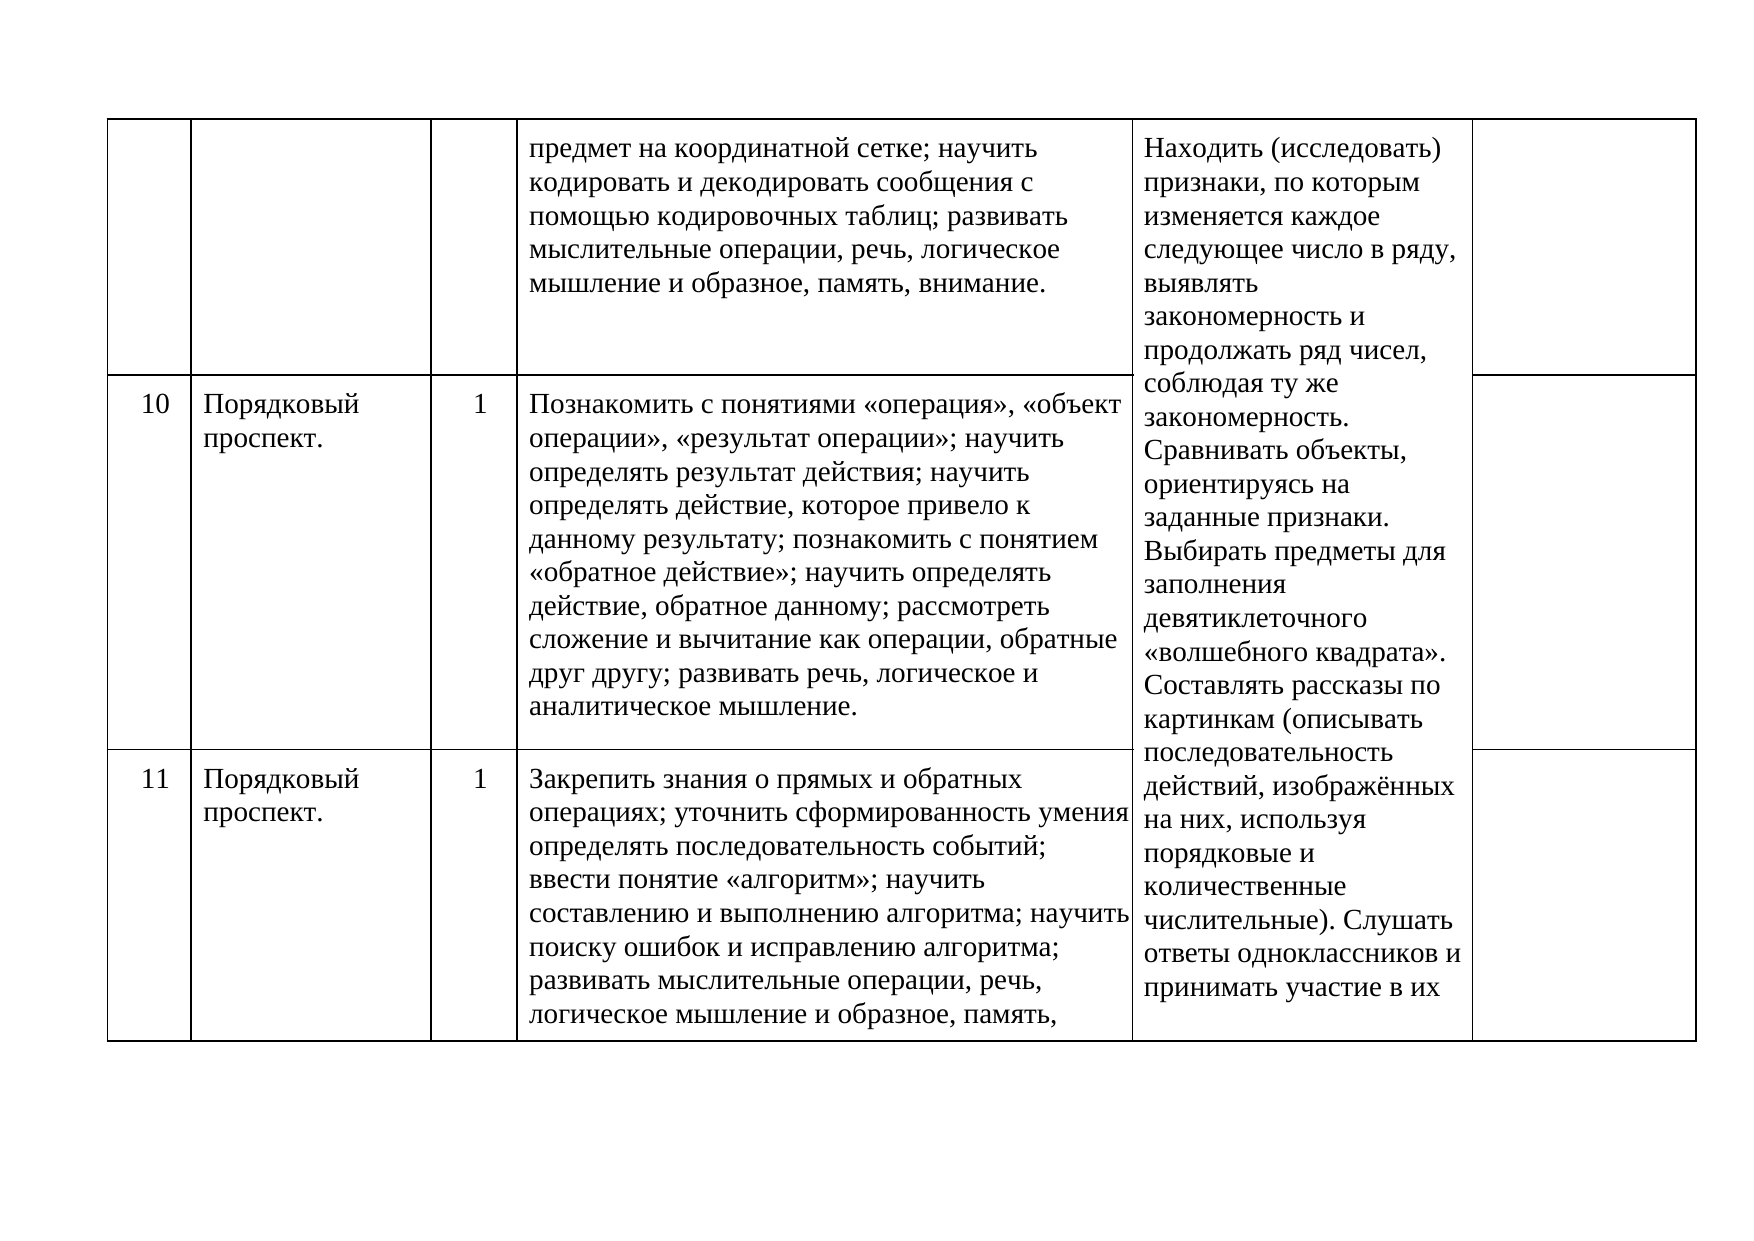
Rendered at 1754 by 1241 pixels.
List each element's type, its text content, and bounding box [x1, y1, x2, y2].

table_cell 1 [432, 750, 516, 1040]
table_cell 2 [432, 120, 516, 374]
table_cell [192, 750, 430, 1040]
table_cell [1473, 120, 1695, 374]
table_cell 1 [432, 376, 516, 748]
table_cell 9 [108, 120, 190, 374]
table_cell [518, 120, 1132, 374]
table_cell Познакомить с понятиями «операция», «объект операции», «результат операции»; научить определять результат действия; научить определять действие, которое привело к данному результату; познакомить с понятием «обратное действие»; научить определять действие, обратное данному; рассмотреть сложение и вычитание как операции, обратные друг другу; развивать речь, логическое и аналитическое мышление. [518, 376, 1132, 748]
table_cell [1473, 376, 1695, 748]
table_cell 11 [108, 750, 190, 1040]
table_cell 10 [108, 376, 190, 748]
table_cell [192, 120, 430, 374]
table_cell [518, 750, 1132, 1040]
table_cell [1473, 750, 1695, 1040]
table_cell Порядковый проспект. [192, 376, 430, 748]
